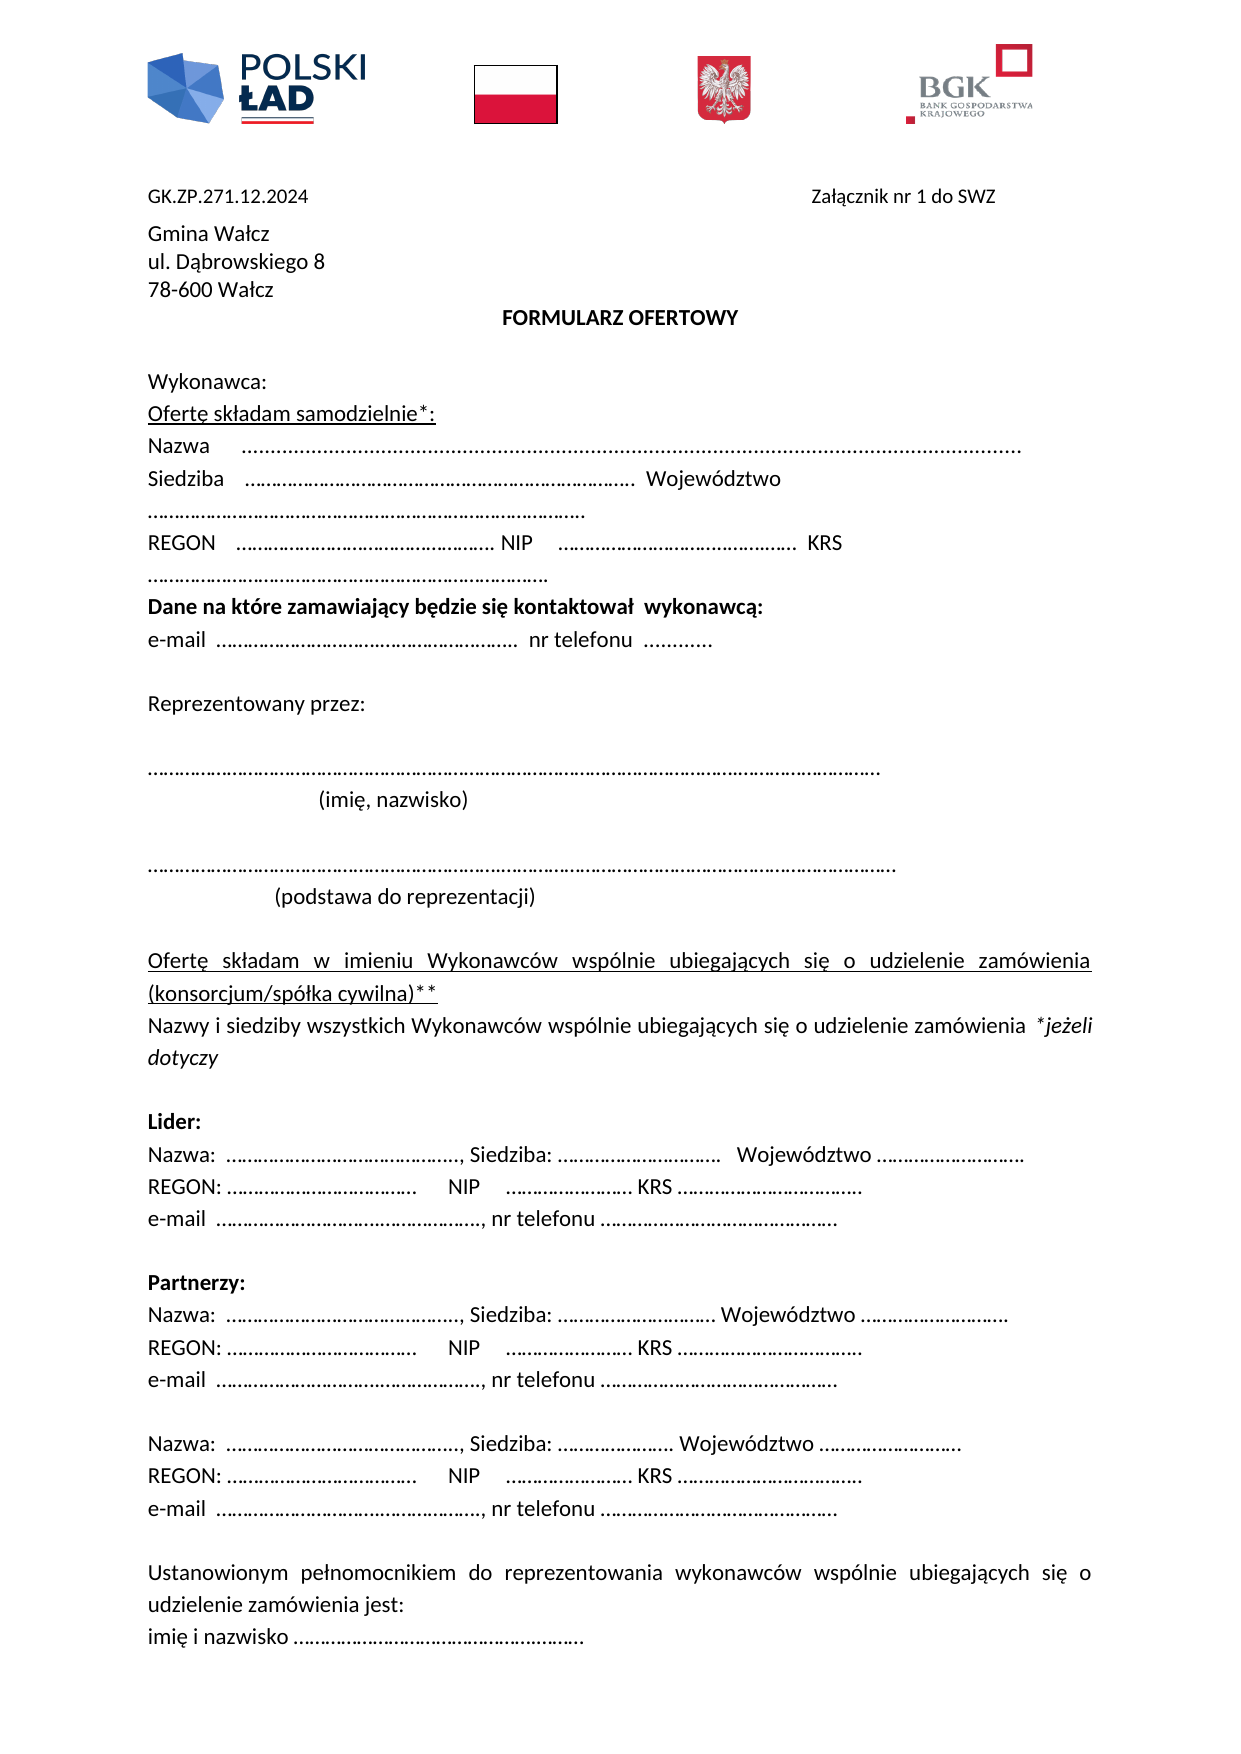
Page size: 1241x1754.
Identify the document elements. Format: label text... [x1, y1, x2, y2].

text REGON: ……………………………… NIP …………………… KRS …………………………….. [148, 1462, 1092, 1489]
text Nazwa: …………………………………….., Siedziba: …………………………. Województwo ………………………. [148, 1140, 1092, 1168]
text e-mail ………………………….…………………….. nr telefonu [148, 625, 1092, 653]
text ………………………………………………………………………………………………….……………………… [148, 753, 1092, 781]
text ………………………………………………………….………………………………………………………………… [148, 850, 1092, 878]
text Nazwa: …………………………………….., Siedziba: ………………………… Województwo ………………………. [148, 1301, 1092, 1329]
text FORMULARZ OFERTOWY [148, 303, 1092, 331]
text Wykonawca: [148, 367, 1092, 395]
picture [697, 56, 751, 124]
text e-mail ………………………….………………., nr telefonu ……………………………………… [148, 1204, 1092, 1232]
text Reprezentowany przez: [148, 689, 1092, 717]
text Gmina Wałcz [148, 219, 1092, 247]
text Partnerzy: [148, 1268, 1092, 1296]
picture [147, 53, 365, 124]
picture [475, 66, 556, 123]
text REGON: ……………………………… NIP …………………… KRS …………………………….. [148, 1333, 1092, 1361]
text Ofertę składam w imieniu Wykonawców wspólnie ubiegających się o udzielenie zamówienia (konsorcjum/spółka cywilna)** [148, 972, 1092, 1007]
text e-mail ………………………….………………., nr telefonu ……………………………………… [148, 1365, 1092, 1393]
picture [906, 44, 1033, 124]
text Nazwa [148, 432, 1092, 459]
text e-mail ………………………….………………., nr telefonu ……………………………………… [148, 1494, 1092, 1522]
subtitle GK.ZP.271.12.2024 Załącznik nr 1 do SWZ [148, 183, 1092, 209]
text 78-600 Wałcz [148, 275, 1092, 303]
text ul. Dąbrowskiego 8 [148, 247, 1092, 275]
text Dane na które zamawiający będzie się kontaktował wykonawcą: [148, 592, 1092, 621]
text (podstawa do reprezentacji) [223, 882, 1092, 910]
text REGON: ……………………………… NIP …………………… KRS …………………………….. [148, 1172, 1092, 1200]
text Nazwy i siedziby wszystkich Wykonawców wspólnie ubiegających się o udzielenie zamówienia *jeżeli dotyczy [148, 1011, 1092, 1071]
text imię i nazwisko ……………………………………….……… [148, 1622, 1092, 1651]
text Ofertę składam w imieniu Wykonawców wspólnie ubiegających się o udzielenie zamówienia (konsorcjum/spółka cywilna)** [148, 947, 1092, 971]
text Lider: [148, 1107, 1092, 1136]
text Ofertę składam samodzielnie*: [148, 399, 1092, 427]
text Siedziba ……………………………………………………………….. Województwo ……………………………………………………………………….. [148, 464, 1092, 524]
text REGON …………………………………………. NIP …………………………..…….…… KRS …………………………………………………………………. [148, 528, 1092, 588]
text Nazwa: …………………………………….., Siedziba: …………………. Województwo ……………………… [148, 1429, 1092, 1457]
text (imię, nazwisko) [298, 786, 1092, 814]
text Ustanowionym pełnomocnikiem do reprezentowania wykonawców wspólnie ubiegających się o udzielenie zamówienia jest: [148, 1558, 1092, 1618]
